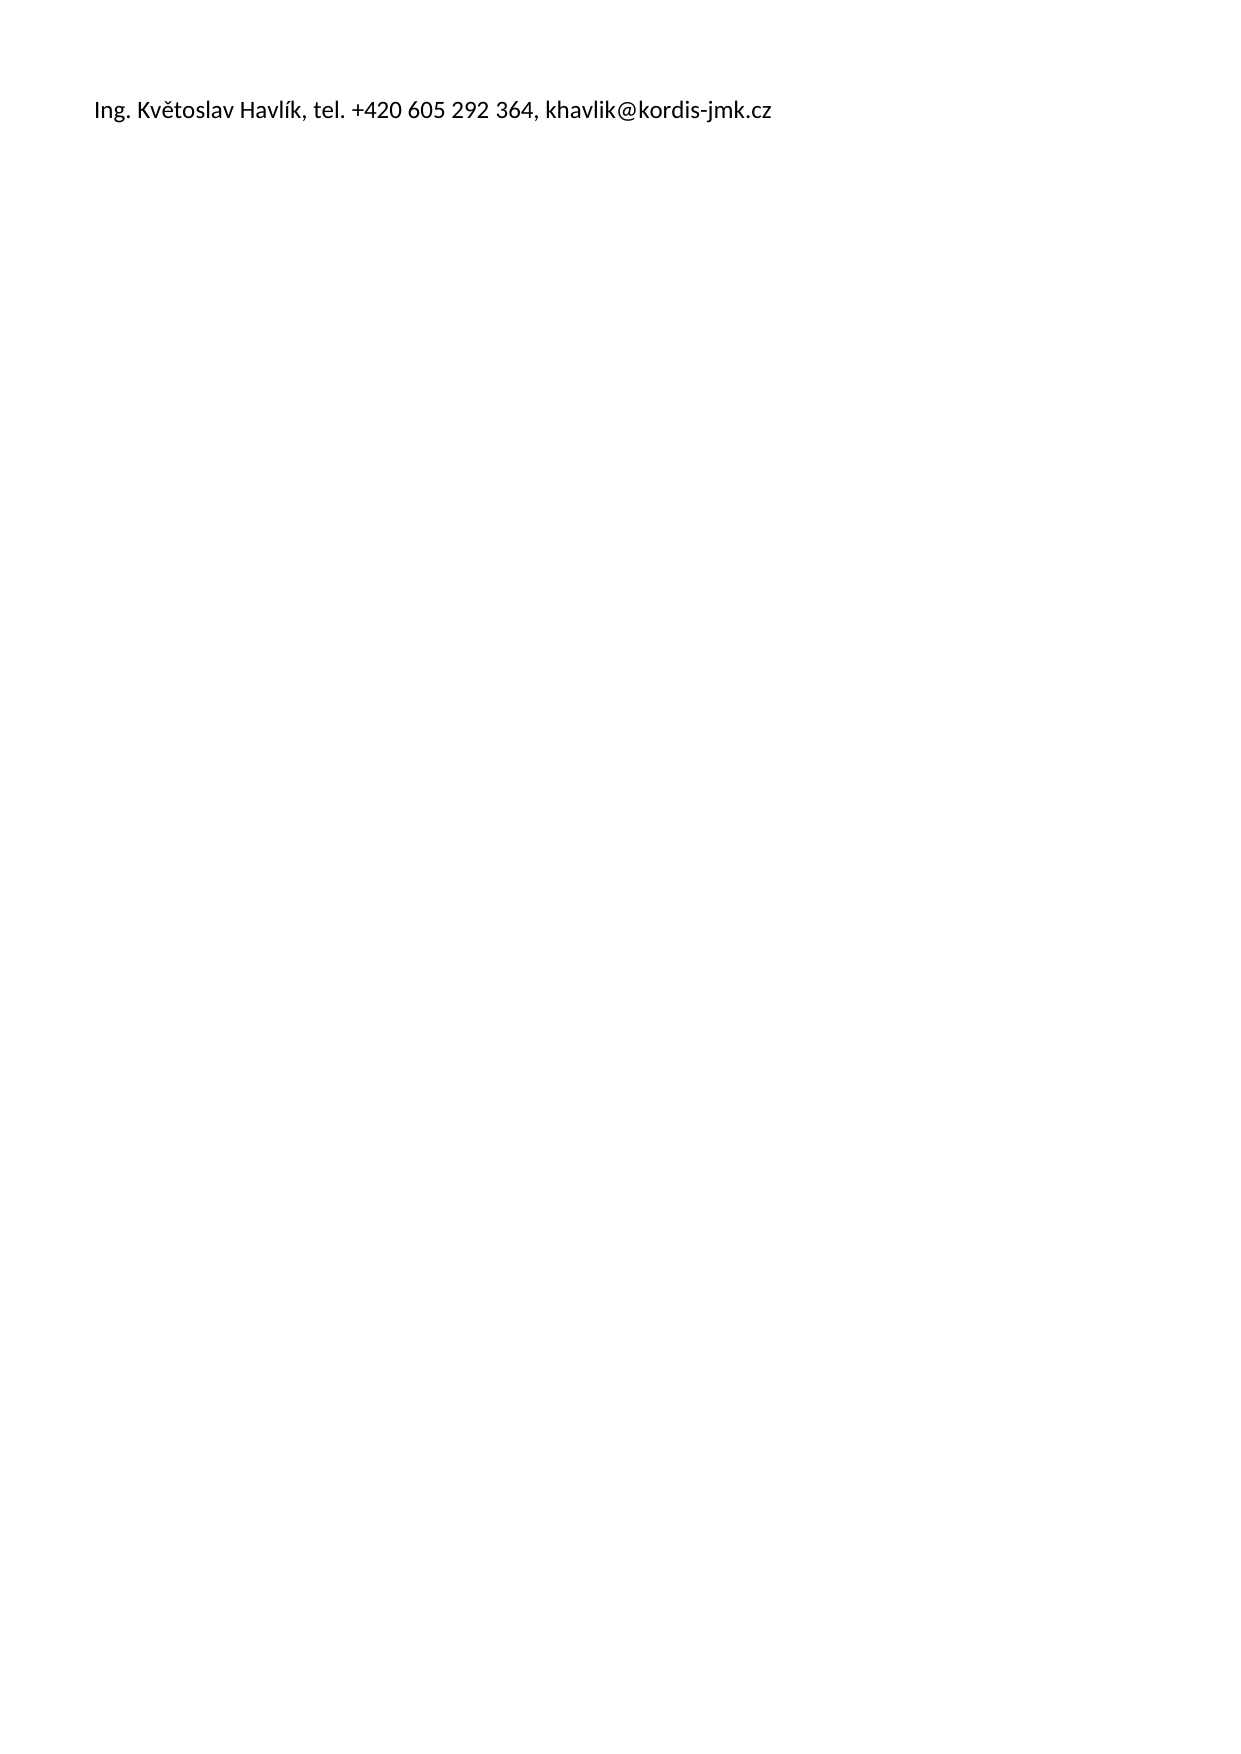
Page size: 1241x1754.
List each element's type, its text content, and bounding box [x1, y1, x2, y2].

text Ing. Květoslav Havlík, tel. +420 605 292 364, khavlik@kordis-jmk.cz [94, 94, 1128, 124]
